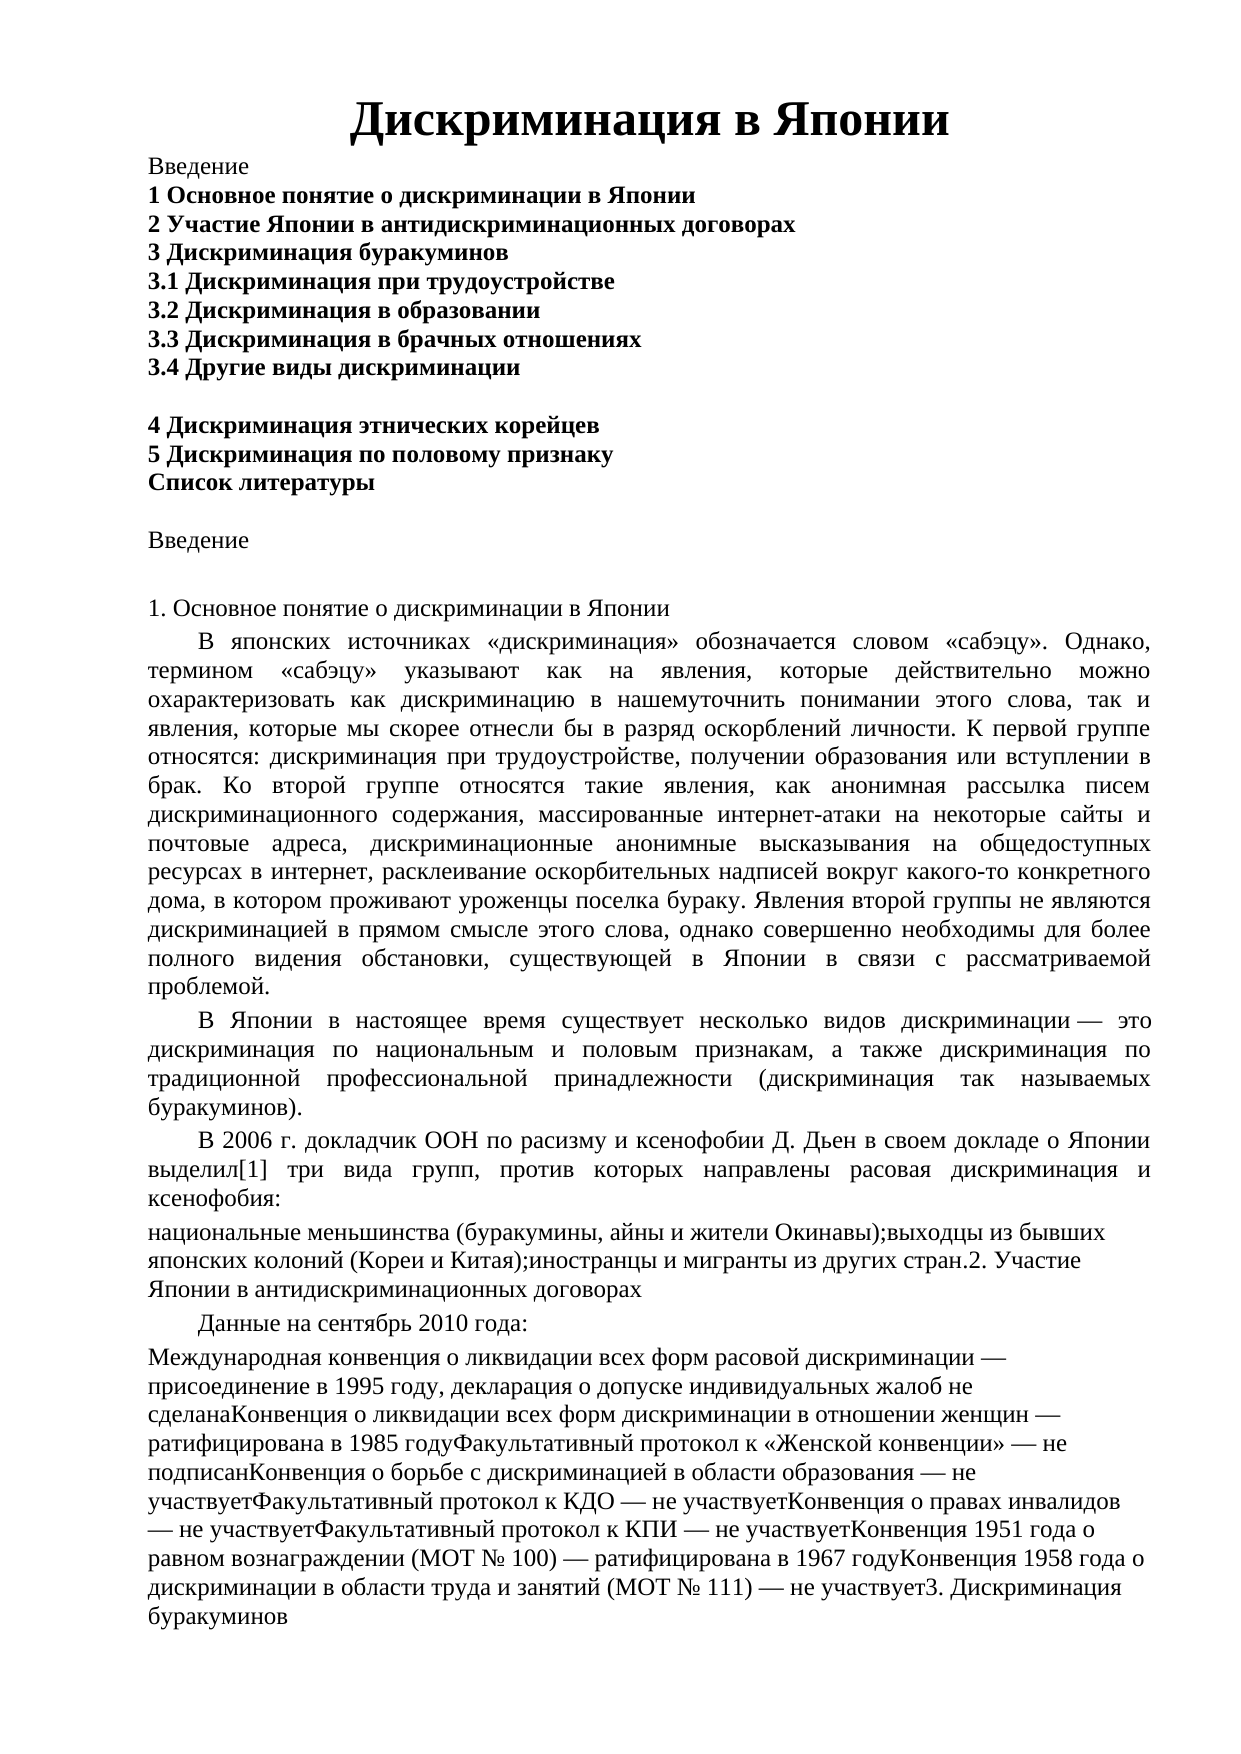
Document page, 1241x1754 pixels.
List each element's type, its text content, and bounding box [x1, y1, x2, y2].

text Международная конвенция о ликвидации всех форм расовой дискриминации — присоединение в 1995 году, декларация о допуске индивидуальных жалоб не сделанаКонвенция о ликвидации всех форм дискриминации в отношении женщин — ратифицирована в 1985 годуФакультативный протокол к «Женской конвенции» — не подписанКонвенция о борьбе с дискриминацией в области образования — не участвуетФакультативный протокол к КДО — не участвуетКонвенция о правах инвалидов — не участвуетФакультативный протокол к КПИ — не участвуетКонвенция 1951 года о равном вознаграждении (МОТ № 100) — ратифицирована в 1967 годуКонвенция 1958 года о дискриминации в области труда и занятий (МОТ № 111) — не участвует3. Дискриминация буракуминов [148, 1342, 1152, 1629]
text Введение 1 Основное понятие о дискриминации в Японии 2 Участие Японии в антидискриминационных договорах 3 Дискриминация буракуминов 3.1 Дискриминация при трудоустройстве 3.2 Дискриминация в образовании 3.3 Дискриминация в брачных отношениях 3.4 Другие виды дискриминации 4 Дискриминация этнических корейцев 5 Дискриминация по половому признаку Список литературы Введение [148, 151, 1152, 554]
text В японских источниках «дискриминация» обозначается словом «сабэцу». Однако, термином «сабэцу» указывают как на явления, которые действительно можно охарактеризовать как дискриминацию в нашемуточнить понимании этого слова, так и явления, которые мы скорее отнесли бы в разряд оскорблений личности. К первой группе относятся: дискриминация при трудоустройстве, получении образования или вступлении в брак. Ко второй группе относятся такие явления, как анонимная рассылка писем дискриминационного содержания, массированные интернет-атаки на некоторые сайты и почтовые адреса, дискриминационные анонимные высказывания на общедоступных ресурсах в интернет, расклеивание оскорбительных надписей вокруг какого-то конкретного дома, в котором проживают уроженцы поселка бураку. Явления второй группы не являются дискриминацией в прямом смысле этого слова, однако совершенно необходимы для более полного видения обстановки, существующей в Японии в связи с рассматриваемой проблемой. [148, 626, 1152, 1000]
text Данные на сентябрь 2010 года: [148, 1308, 1152, 1337]
subtitle Дискриминация в Японии [148, 88, 1152, 146]
text 1. Основное понятие о дискриминации в Японии [148, 593, 1152, 621]
text В 2006 г. докладчик ООН по расизму и ксенофобии Д. Дьен в своем докладе о Японии выделил[1] три вида групп, против которых направлены расовая дискриминация и ксенофобия: [148, 1125, 1152, 1212]
text национальные меньшинства (буракумины, айны и жители Окинавы);выходцы из бывших японских колоний (Кореи и Китая);иностранцы и мигранты из других стран.2. Участие Японии в антидискриминационных договорах [148, 1217, 1152, 1303]
text В Японии в настоящее время существует несколько видов дискриминации — это дискриминация по национальным и половым признакам, а также дискриминация по традиционной профессиональной принадлежности (дискриминация так называемых буракуминов). [148, 1005, 1152, 1120]
